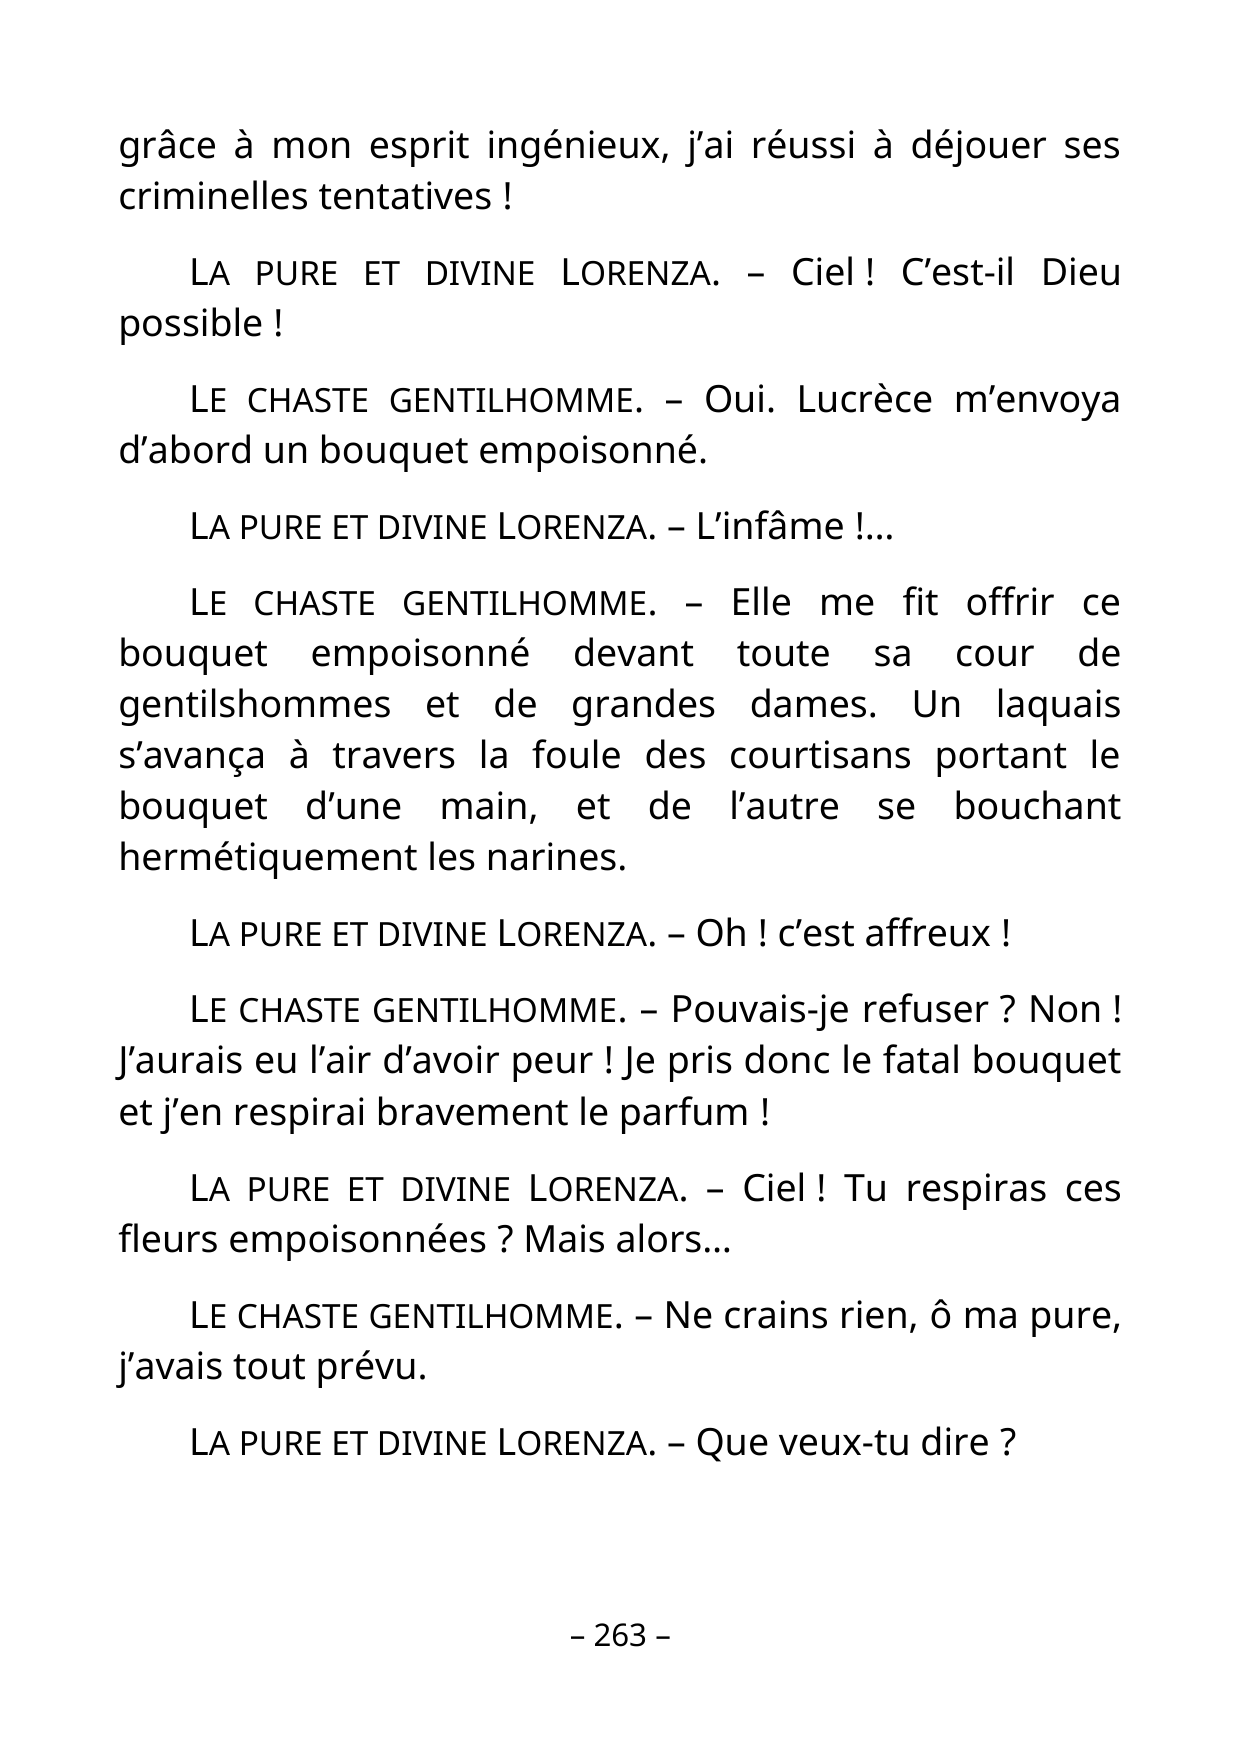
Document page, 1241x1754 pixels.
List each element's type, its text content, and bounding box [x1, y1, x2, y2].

text LA PURE ET DIVINE LORENZA. – Oh ! c’est affreux ! [118, 907, 1122, 958]
text LA PURE ET DIVINE LORENZA. – Ciel ! C’est-il Dieu possible ! [118, 245, 1122, 347]
text LA PURE ET DIVINE LORENZA. – L’infâme !… [118, 499, 1122, 550]
text LE CHASTE GENTILHOMME. – Elle me fit offrir ce bouquet empoisonné devant toute sa cour de gentilshommes et de grandes dames. Un laquais s’avança à travers la foule des courtisans portant le bouquet d’une main, et de l’autre se bouchant hermétiquement les narines. [118, 575, 1122, 882]
text LE CHASTE GENTILHOMME. – Ne crains rien, ô ma pure, j’avais tout prévu. [118, 1288, 1122, 1390]
text LA PURE ET DIVINE LORENZA. – Ciel ! Tu respiras ces fleurs empoisonnées ? Mais alors… [118, 1161, 1122, 1263]
text LA PURE ET DIVINE LORENZA. – Que veux-tu dire ? [118, 1415, 1122, 1466]
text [118, 118, 1122, 220]
text LE CHASTE GENTILHOMME. – Oui. Lucrèce m’envoya d’abord un bouquet empoisonné. [118, 372, 1122, 474]
text LE CHASTE GENTILHOMME. – Pouvais-je refuser ? Non ! J’aurais eu l’air d’avoir peur ! Je pris donc le fatal bouquet et j’en respirai bravement le parfum ! [118, 983, 1122, 1136]
